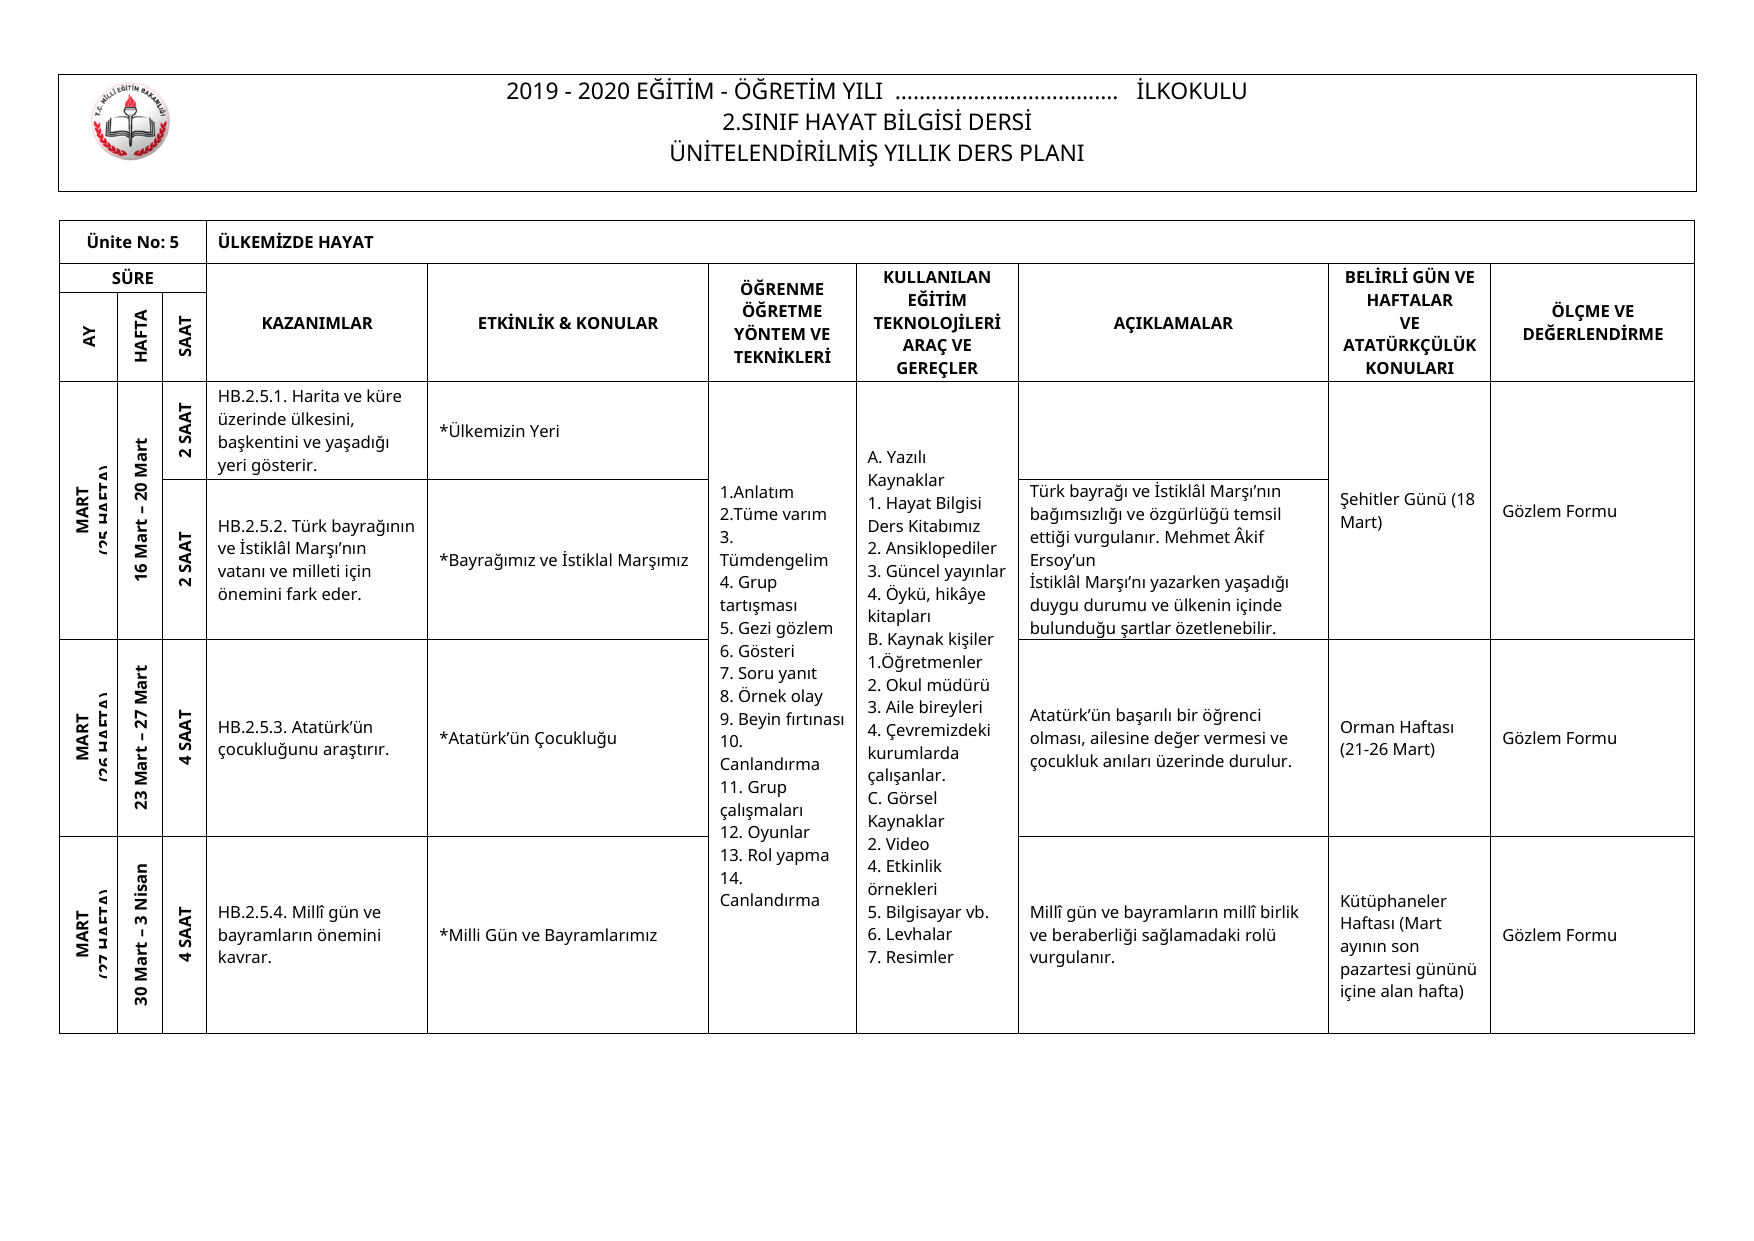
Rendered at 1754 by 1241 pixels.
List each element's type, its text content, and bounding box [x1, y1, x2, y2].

table_cell 23 Mart – 27 Mart [118, 640, 162, 836]
table_cell *Ülkemizin Yeri [428, 382, 708, 479]
table_cell HB.2.5.4. Millî gün ve bayramların önemini kavrar. [207, 837, 427, 1033]
table_cell 16 Mart – 20 Mart [118, 382, 162, 639]
table_cell Türk bayrağı ve İstiklâl Marşı’nın bağımsızlığı ve özgürlüğü temsil ettiği vurgulanır. Mehmet Âkif Ersoy’un İstiklâl Marşı’nı yazarken yaşadığı duygu durumu ve ülkenin içinde bulunduğu şartlar özetlenebilir. [1019, 480, 1328, 639]
table_cell Gözlem Formu [1491, 837, 1694, 1033]
table_cell HB.2.5.1. Harita ve küre üzerinde ülkesini, başkentini ve yaşadığı yeri gösterir. [207, 382, 427, 479]
table_cell Gözlem Formu [1491, 382, 1694, 639]
table_cell *Milli Gün ve Bayramlarımız [428, 837, 708, 1033]
table_cell MART (27.HAFTA) [60, 837, 117, 1033]
table_cell KULLANILAN EĞİTİM TEKNOLOJİLERİ ARAÇ VE GEREÇLER [857, 264, 1018, 381]
table_cell KAZANIMLAR [207, 264, 427, 381]
table_cell MART (25.HAFTA) [60, 382, 117, 639]
picture [85, 77, 175, 167]
table_cell [1019, 382, 1328, 479]
table_cell 2 SAAT [163, 382, 206, 479]
table_cell 4 SAAT [163, 640, 206, 836]
table_cell Gözlem Formu [1491, 640, 1694, 836]
table_cell MART (26.HAFTA) [60, 640, 117, 836]
table_cell Atatürk’ün başarılı bir öğrenci olması, ailesine değer vermesi ve çocukluk anıları üzerinde durulur. [1019, 640, 1328, 836]
table_cell HB.2.5.2. Türk bayrağının ve İstiklâl Marşı’nın vatanı ve milleti için önemini fark eder. [207, 480, 427, 639]
table_cell Millî gün ve bayramların millî birlik ve beraberliği sağlamadaki rolü vurgulanır. [1019, 837, 1328, 1033]
table_cell SAAT [163, 293, 206, 381]
table_cell ÖLÇME VE DEĞERLENDİRME [1491, 264, 1694, 381]
table_cell SÜRE [60, 264, 206, 292]
table_cell *Atatürk’ün Çocukluğu [428, 640, 708, 836]
table_cell A. Yazılı Kaynaklar 1. Hayat Bilgisi Ders Kitabımız 2. Ansiklopediler 3. Güncel yayınlar 4. Öykü, hikâye kitapları B. Kaynak kişiler 1.Öğretmenler 2. Okul müdürü 3. Aile bireyleri 4. Çevremizdeki kurumlarda çalışanlar. C. Görsel Kaynaklar 2. Video 4. Etkinlik örnekleri 5. Bilgisayar vb. 6. Levhalar 7. Resimler [857, 382, 1018, 1033]
table_cell ÖĞRENME ÖĞRETME YÖNTEM VE TEKNİKLERİ [709, 264, 856, 381]
table_cell AY [60, 293, 117, 381]
table_header ÜLKEMİZDE HAYAT [207, 221, 1694, 263]
table_cell ETKİNLİK & KONULAR [428, 264, 708, 381]
table_cell Kütüphaneler Haftası (Mart ayının son pazartesi gününü içine alan hafta) [1329, 837, 1490, 1033]
table_cell HAFTA [118, 293, 162, 381]
table_cell BELİRLİ GÜN VE HAFTALAR VE ATATÜRKÇÜLÜK KONULARI [1329, 264, 1490, 381]
table_cell AÇIKLAMALAR [1019, 264, 1328, 381]
table_cell HB.2.5.3. Atatürk’ün çocukluğunu araştırır. [207, 640, 427, 836]
table_cell 30 Mart – 3 Nisan [118, 837, 162, 1033]
table_cell 4 SAAT [163, 837, 206, 1033]
table_cell 1.Anlatım 2.Tüme varım 3. Tümdengelim 4. Grup tartışması 5. Gezi gözlem 6. Gösteri 7. Soru yanıt 8. Örnek olay 9. Beyin fırtınası 10. Canlandırma 11. Grup çalışmaları 12. Oyunlar 13. Rol yapma 14. Canlandırma [709, 382, 856, 1033]
table_cell *Bayrağımız ve İstiklal Marşımız [428, 480, 708, 639]
table_header Ünite No: 5 [60, 221, 206, 263]
table_cell Şehitler Günü (18 Mart) [1329, 382, 1490, 639]
table_cell Orman Haftası (21-26 Mart) [1329, 640, 1490, 836]
table_cell 2 SAAT [163, 480, 206, 639]
